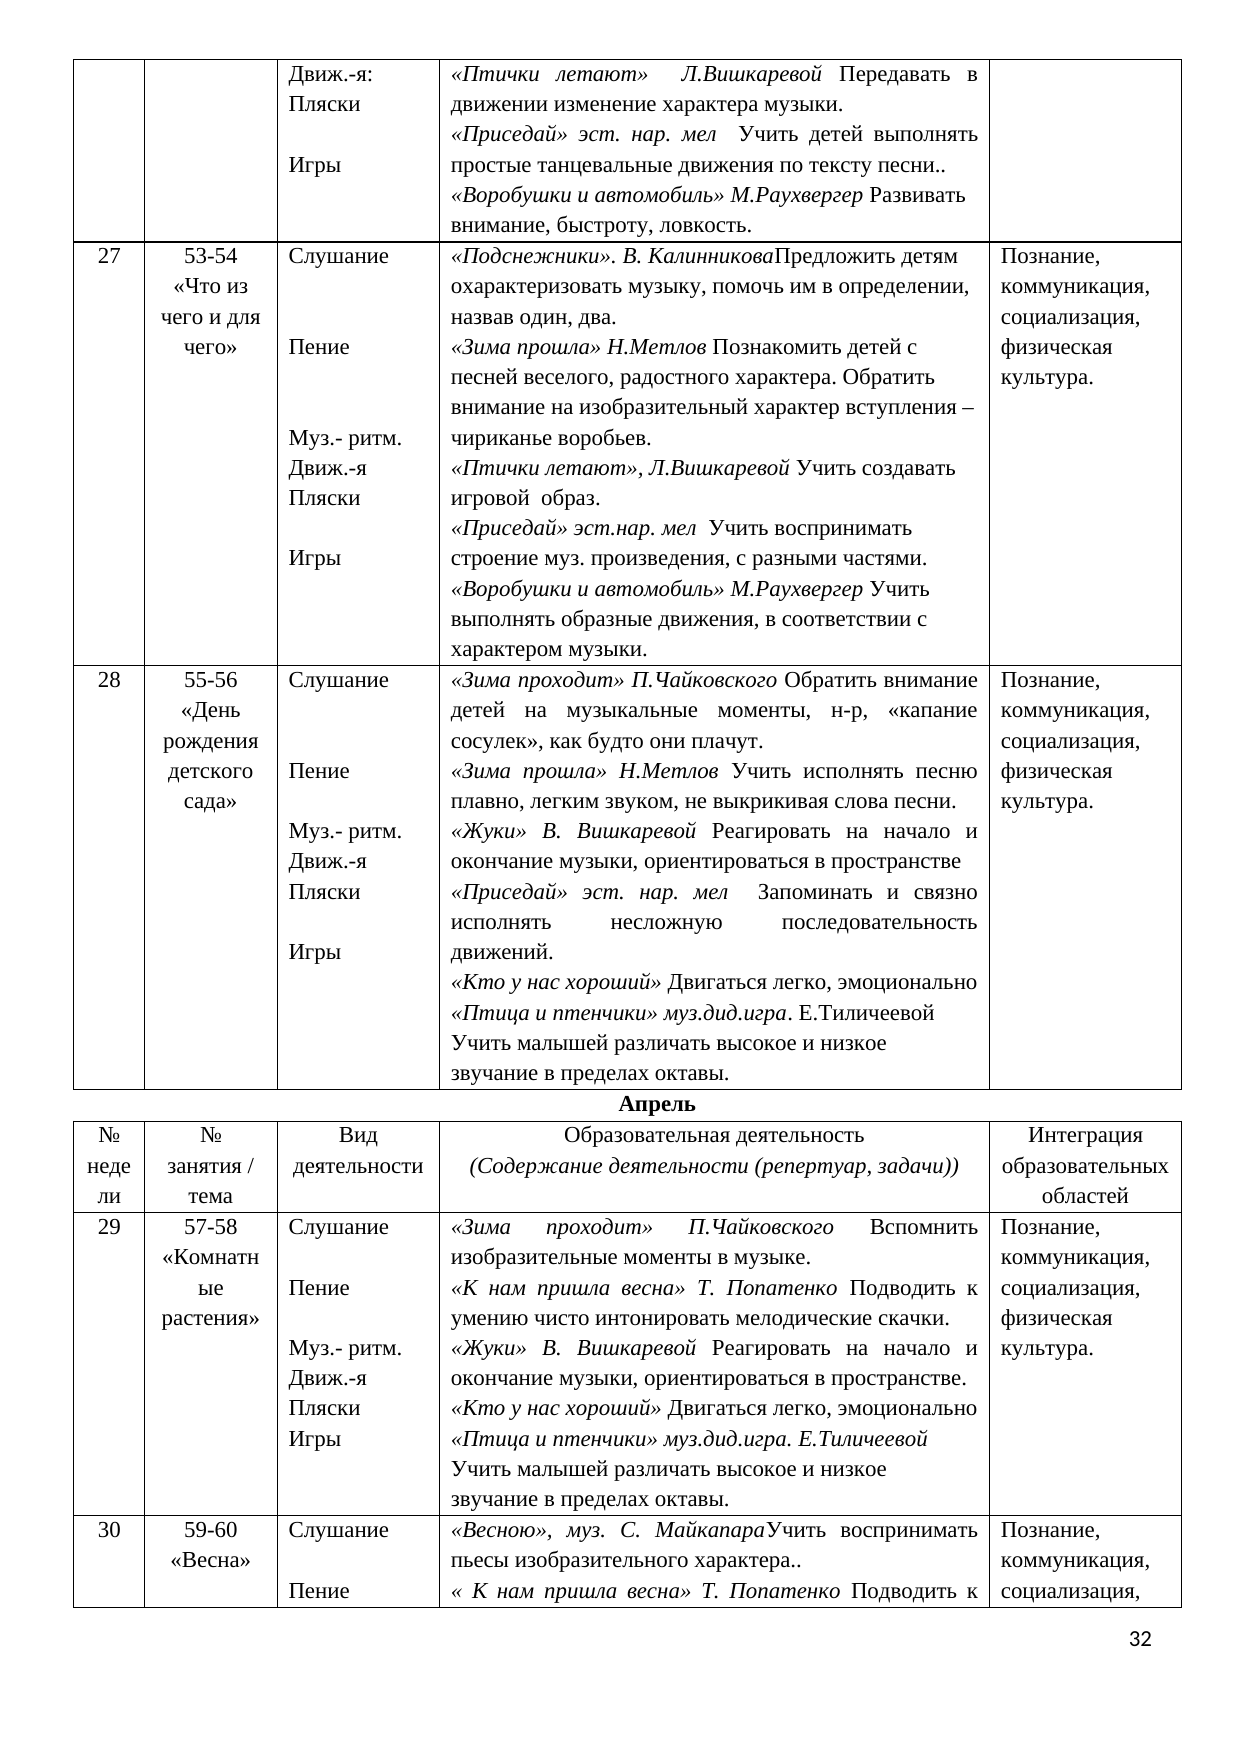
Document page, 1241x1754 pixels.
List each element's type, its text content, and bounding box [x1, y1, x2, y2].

table_cell 29 [74, 1213, 144, 1515]
table_cell 53-54 «Что из чего и для чего» [145, 243, 277, 665]
table_cell 27 [74, 243, 144, 665]
table_cell Слушание Пение Муз.- ритм. Движ.-я Пляски Игры [278, 666, 439, 1089]
table_cell «Зима проходит» П.Чайковского Вспомнить изобразительные моменты в музыке. «К нам пришла весна» Т. Попатенко Подводить к умению чисто интонировать мелодические скачки. «Жуки» В. Вишкаревой Реагировать на начало и окончание музыки, ориентироваться в пространстве. «Кто у нас хороший» Двигаться легко, эмоционально «Птица и птенчики» муз.дид.игра. Е.Тиличеевой Учить малышей различать высокое и низкое звучание в пределах октавы. [440, 1213, 989, 1515]
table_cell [278, 60, 439, 241]
table_cell 59-60 «Весна» [145, 1516, 277, 1607]
table_cell 26 [74, 60, 144, 241]
table_header Вид деятельности [278, 1122, 439, 1212]
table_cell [990, 60, 1181, 241]
table_cell 28 [74, 666, 144, 1089]
table_cell 30 [74, 1516, 144, 1607]
table_header Интеграция образовательных областей [990, 1122, 1181, 1212]
table_cell Слушание Пение Муз.- ритм. Движ.-я Пляски Игры [278, 1213, 439, 1515]
table_cell 57-58 «Комнатные растения» [145, 1213, 277, 1515]
text Апрель [162, 1090, 1152, 1117]
table_header № занятия / тема [145, 1122, 277, 1212]
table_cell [145, 60, 277, 241]
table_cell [278, 1516, 439, 1607]
table_cell Познание, коммуникация, социализация, физическая культура. [990, 1213, 1181, 1515]
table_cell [990, 1516, 1181, 1607]
table_header № недели [74, 1122, 144, 1212]
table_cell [440, 1516, 989, 1607]
table_header Образовательная деятельность (Содержание деятельности (репертуар, задачи)) [440, 1122, 989, 1212]
table_cell Познание, коммуникация, социализация, физическая культура. [990, 243, 1181, 665]
table_cell 55-56 «День рождения детского сада» [145, 666, 277, 1089]
table_cell Познание, коммуникация, социализация, физическая культура. [990, 666, 1181, 1089]
table_cell «Зима проходит» П.Чайковского Обратить внимание детей на музыкальные моменты, н-р, «капание сосулек», как будто они плачут. «Зима прошла» Н.Метлов Учить исполнять песню плавно, легким звуком, не выкрикивая слова песни. «Жуки» В. Вишкаревой Реагировать на начало и окончание музыки, ориентироваться в пространстве «Приседай» эст. нар. мел Запоминать и связно исполнять несложную последовательность движений. «Кто у нас хороший» Двигаться легко, эмоционально «Птица и птенчики» муз.дид.игра. Е.Тиличеевой Учить малышей различать высокое и низкое звучание в пределах октавы. [440, 666, 989, 1089]
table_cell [440, 60, 989, 241]
table_cell Слушание Пение Муз.- ритм. Движ.-я Пляски Игры [278, 243, 439, 665]
table_cell «Подснежники». В. КалинниковаПредложить детям охарактеризовать музыку, помочь им в определении, назвав один, два. «Зима прошла» Н.Метлов Познакомить детей с песней веселого, радостного характера. Обратить внимание на изобразительный характер вступления –чириканье воробьев. «Птички летают», Л.Вишкаревой Учить создавать игровой образ. «Приседай» эст.нар. мел Учить воспринимать строение муз. произведения, с разными частями. «Воробушки и автомобиль» М.Раухвергер Учить выполнять образные движения, в соответствии с характером музыки. [440, 243, 989, 665]
